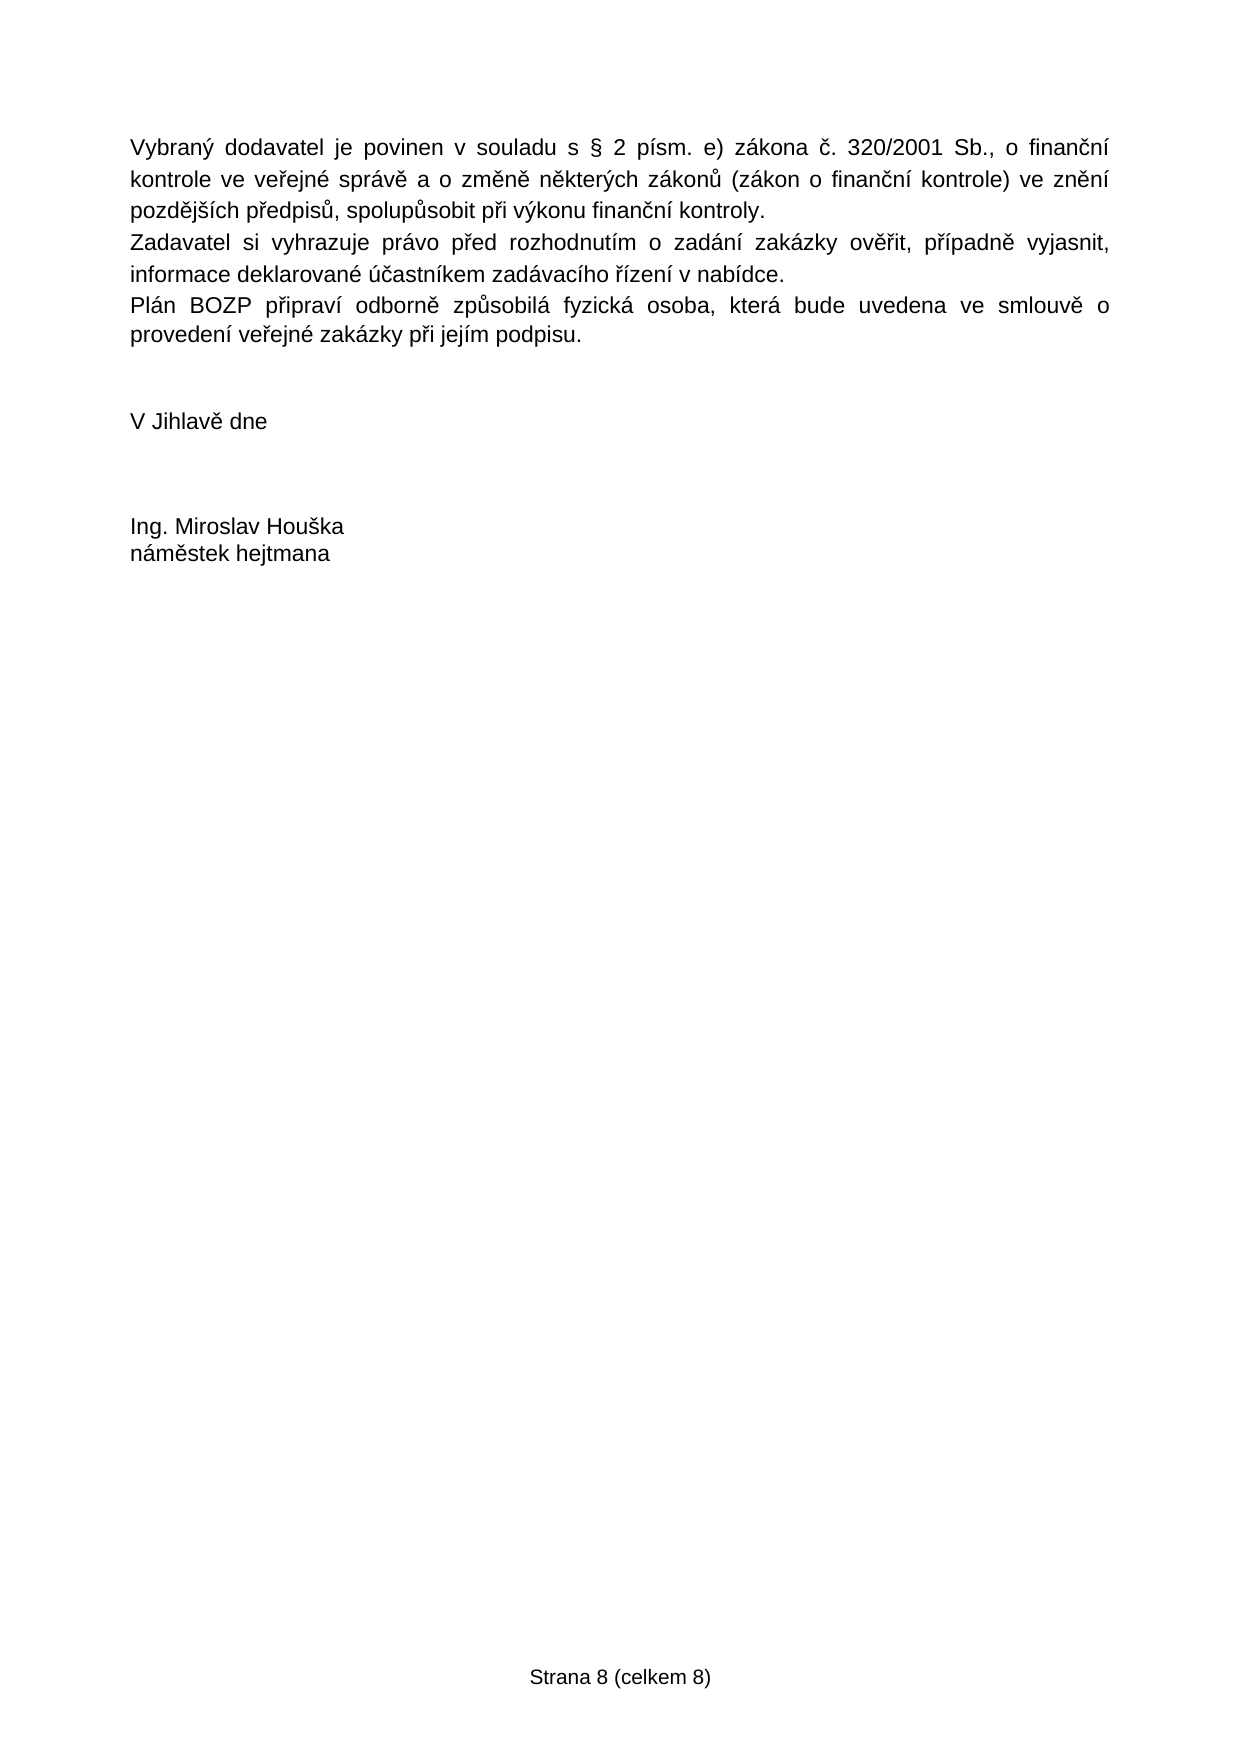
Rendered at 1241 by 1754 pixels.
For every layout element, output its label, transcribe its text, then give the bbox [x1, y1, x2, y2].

text Plán BOZP připraví odborně způsobilá fyzická osoba, která bude uvedena ve smlouvě o provedení veřejné zakázky při jejím podpisu. [130, 292, 1110, 347]
text náměstek hejtmana [130, 540, 1110, 566]
text V Jihlavě dne [130, 408, 1110, 434]
text Ing. Miroslav Houška [130, 513, 1110, 540]
text Zadavatel si vyhrazuje právo před rozhodnutím o zadání zakázky ověřit, případně vyjasnit, informace deklarované účastníkem zadávacího řízení v nabídce. [130, 229, 1110, 287]
text Vybraný dodavatel je povinen v souladu s § 2 písm. e) zákona č. 320/2001 Sb., o finanční kontrole ve veřejné správě a o změně některých zákonů (zákon o finanční kontrole) ve znění pozdějších předpisů, spolupůsobit při výkonu finanční kontroly. [130, 134, 1110, 224]
